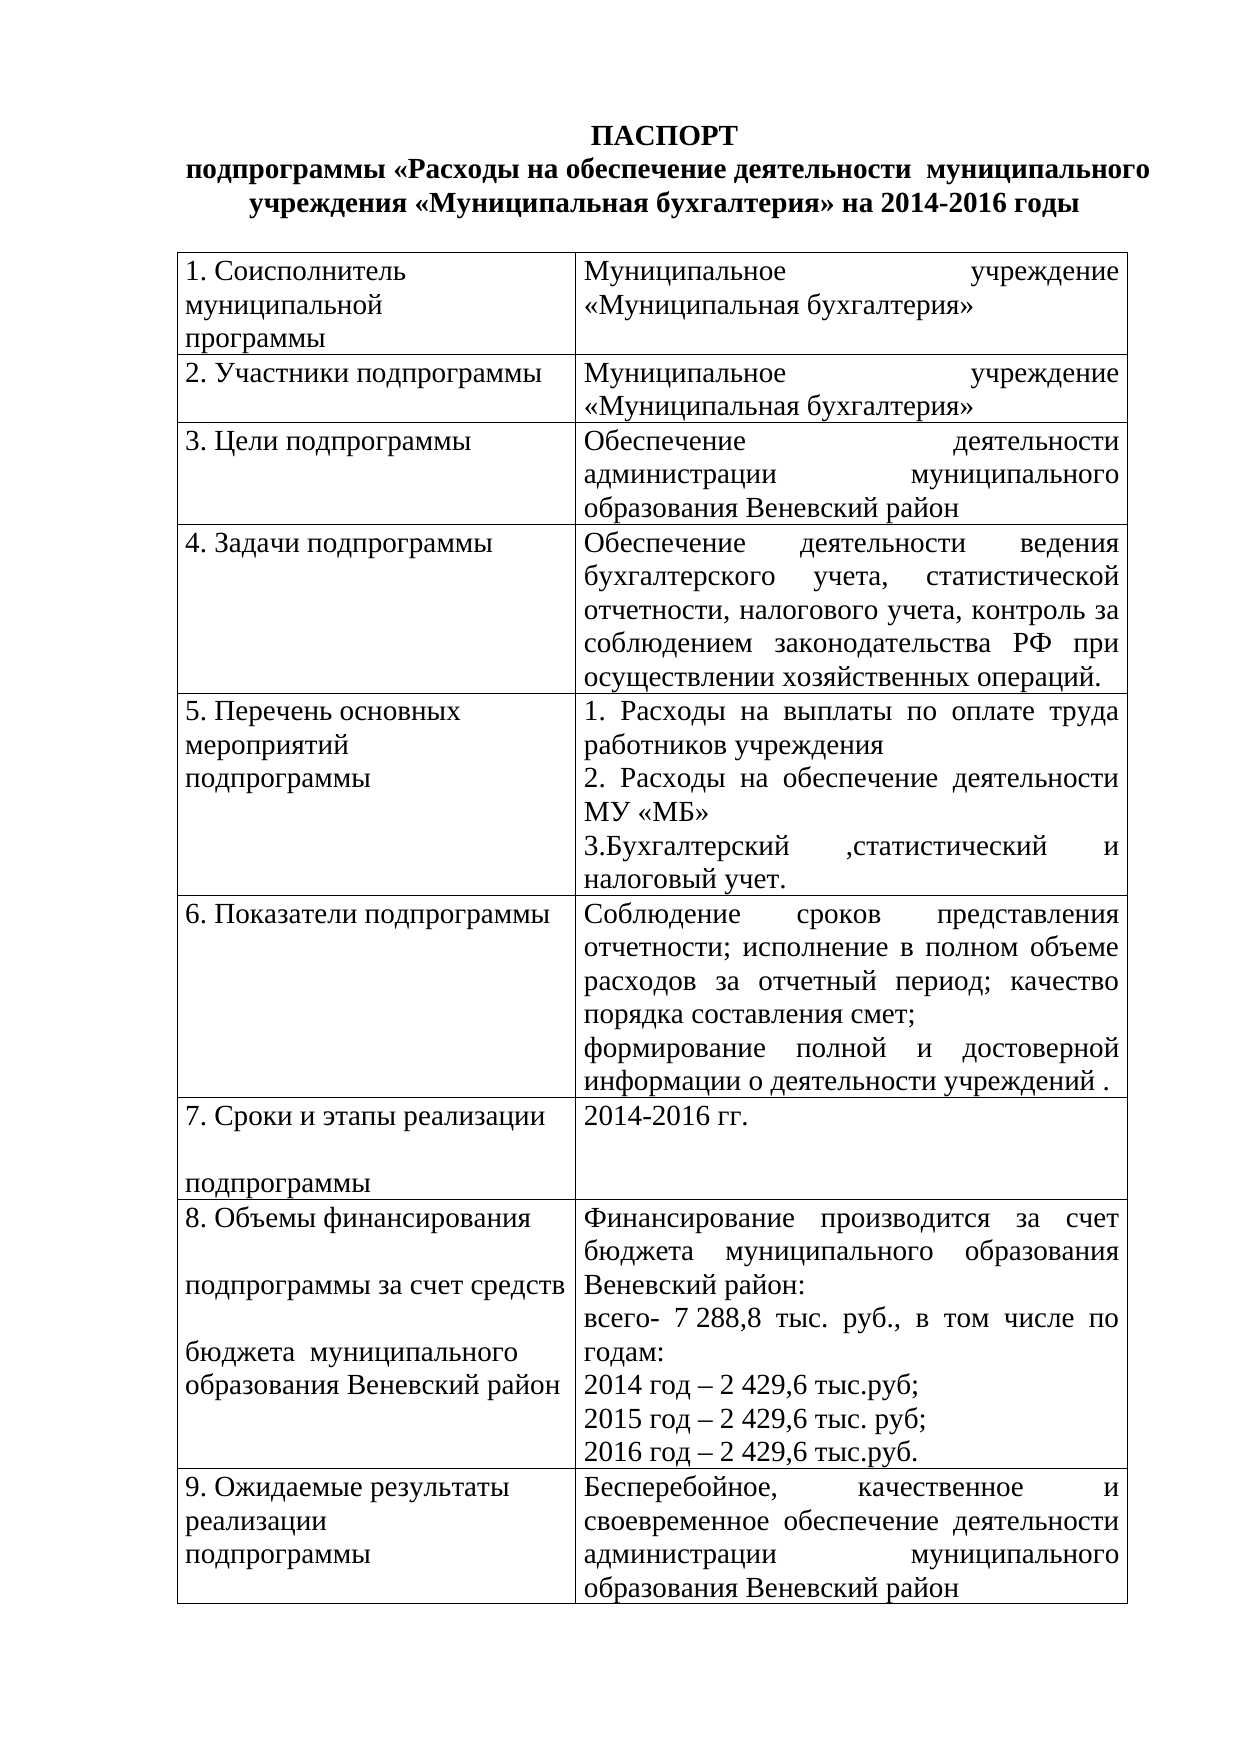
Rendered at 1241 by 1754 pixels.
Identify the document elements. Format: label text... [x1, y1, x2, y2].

table_cell 5. Перечень основных мероприятий подпрограммы [178, 694, 575, 895]
table_cell 4. Задачи подпрограммы [178, 525, 575, 692]
table_cell Обеспечение деятельности администрации муниципального образования Веневский район [576, 423, 1127, 524]
table_cell Обеспечение деятельности ведения бухгалтерского учета, статистической отчетности, налогового учета, контроль за соблюдением законодательства РФ при осуществлении хозяйственных операций. [576, 525, 1127, 692]
table_cell Бесперебойное, качественное и своевременное обеспечение деятельности администрации муниципального образования Веневский район [576, 1469, 1127, 1603]
table_cell 2. Участники подпрограммы [178, 355, 575, 422]
table_cell 9. Ожидаемые результаты реализации подпрограммы [178, 1469, 575, 1603]
table_cell 8. Объемы финансирования подпрограммы за счет средств бюджета муниципального образования Веневский район [178, 1200, 575, 1468]
table_header Муниципальное учреждение «Муниципальная бухгалтерия» [576, 253, 1127, 354]
table_cell 2014-2016 гг. [576, 1098, 1127, 1199]
table_cell Муниципальное учреждение «Муниципальная бухгалтерия» [576, 355, 1127, 422]
table_cell 7. Сроки и этапы реализации подпрограммы [178, 1098, 575, 1199]
table_cell Соблюдение сроков представления отчетности; исполнение в полном объеме расходов за отчетный период; качество порядка составления смет; формирование полной и достоверной информации о деятельности учреждений . [576, 896, 1127, 1097]
table_cell 1. Расходы на выплаты по оплате труда работников учреждения 2. Расходы на обеспечение деятельности МУ «МБ» 3.Бухгалтерский ,статистический и налоговый учет. [576, 694, 1127, 895]
text подпрограммы «Расходы на обеспечение деятельности муниципального учреждения «Муниципальная бухгалтерия» на 2014-2016 годы [177, 152, 1152, 219]
table_cell Финансирование производится за счет бюджета муниципального образования Веневский район: всего- 7 288,8 тыс. руб., в том числе по годам: 2014 год – 2 429,6 тыс.руб; 2015 год – 2 429,6 тыс. руб; 2016 год – 2 429,6 тыс.руб. [576, 1200, 1127, 1468]
table_header 1. Соисполнитель муниципальной программы [178, 253, 575, 354]
table_cell 6. Показатели подпрограммы [178, 896, 575, 1097]
text ПАСПОРТ [177, 118, 1152, 152]
table_cell 3. Цели подпрограммы [178, 423, 575, 524]
